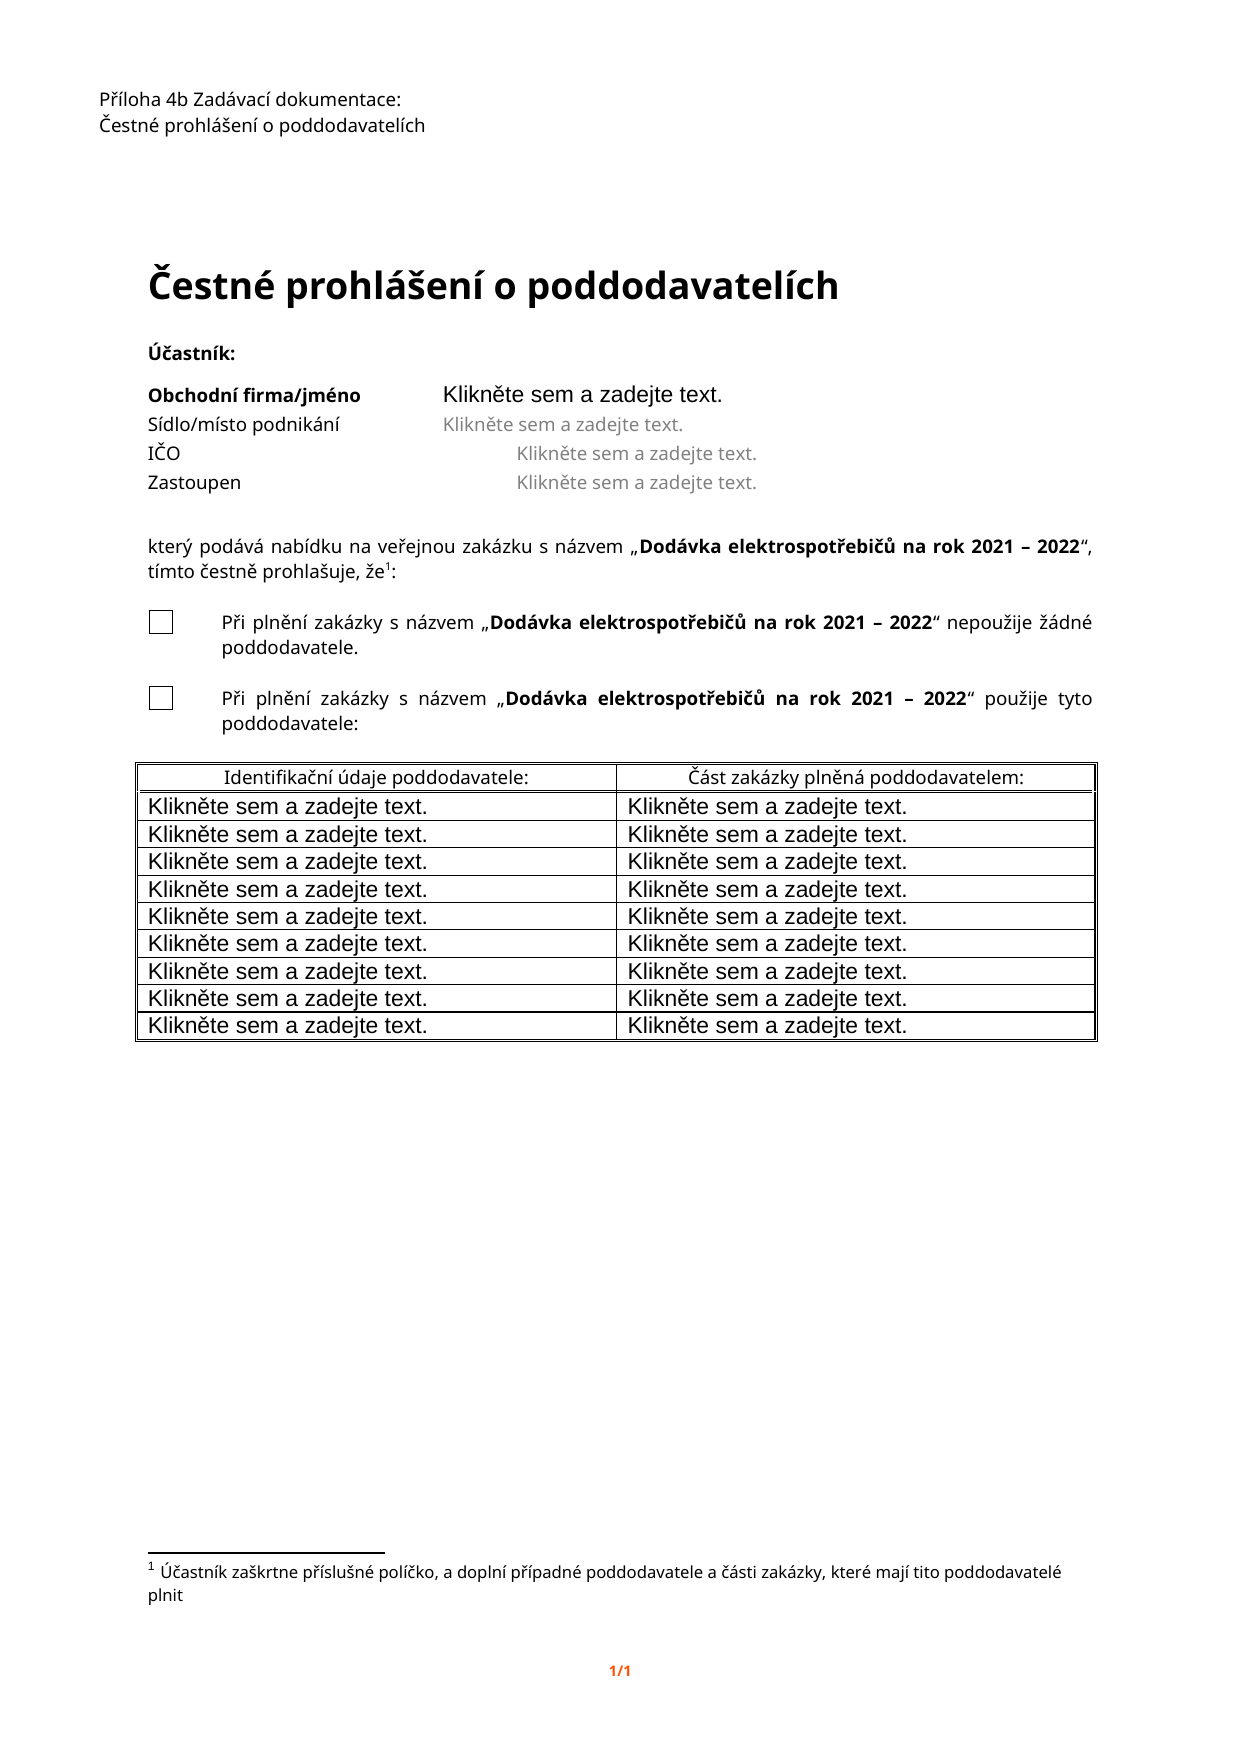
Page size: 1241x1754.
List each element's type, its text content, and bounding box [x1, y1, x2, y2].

title Čestné prohlášení o poddodavatelích [148, 259, 1093, 311]
text Při plnění zakázky s názvem „Dodávka elektrospotřebičů na rok 2021 – 2022“ použije tyto poddodavatele: [148, 685, 1093, 736]
text který podává nabídku na veřejnou zakázku s názvem „Dodávka elektrospotřebičů na rok 2021 – 2022“, tímto čestně prohlašuje, že: [148, 533, 1093, 584]
text Obchodní firma/jméno [148, 379, 1093, 408]
text Účastník: [148, 336, 1093, 367]
text Při plnění zakázky s názvem „Dodávka elektrospotřebičů na rok 2021 – 2022“ nepoužije žádné poddodavatele. [148, 609, 1093, 660]
text Zastoupen [148, 466, 1093, 495]
table_header Část zakázky plněná poddodavatelem: [617, 765, 1094, 790]
text IČO [148, 437, 1093, 466]
text Sídlo/místo podnikání [148, 408, 1093, 437]
table_header Identifikační údaje poddodavatele: [138, 765, 616, 790]
